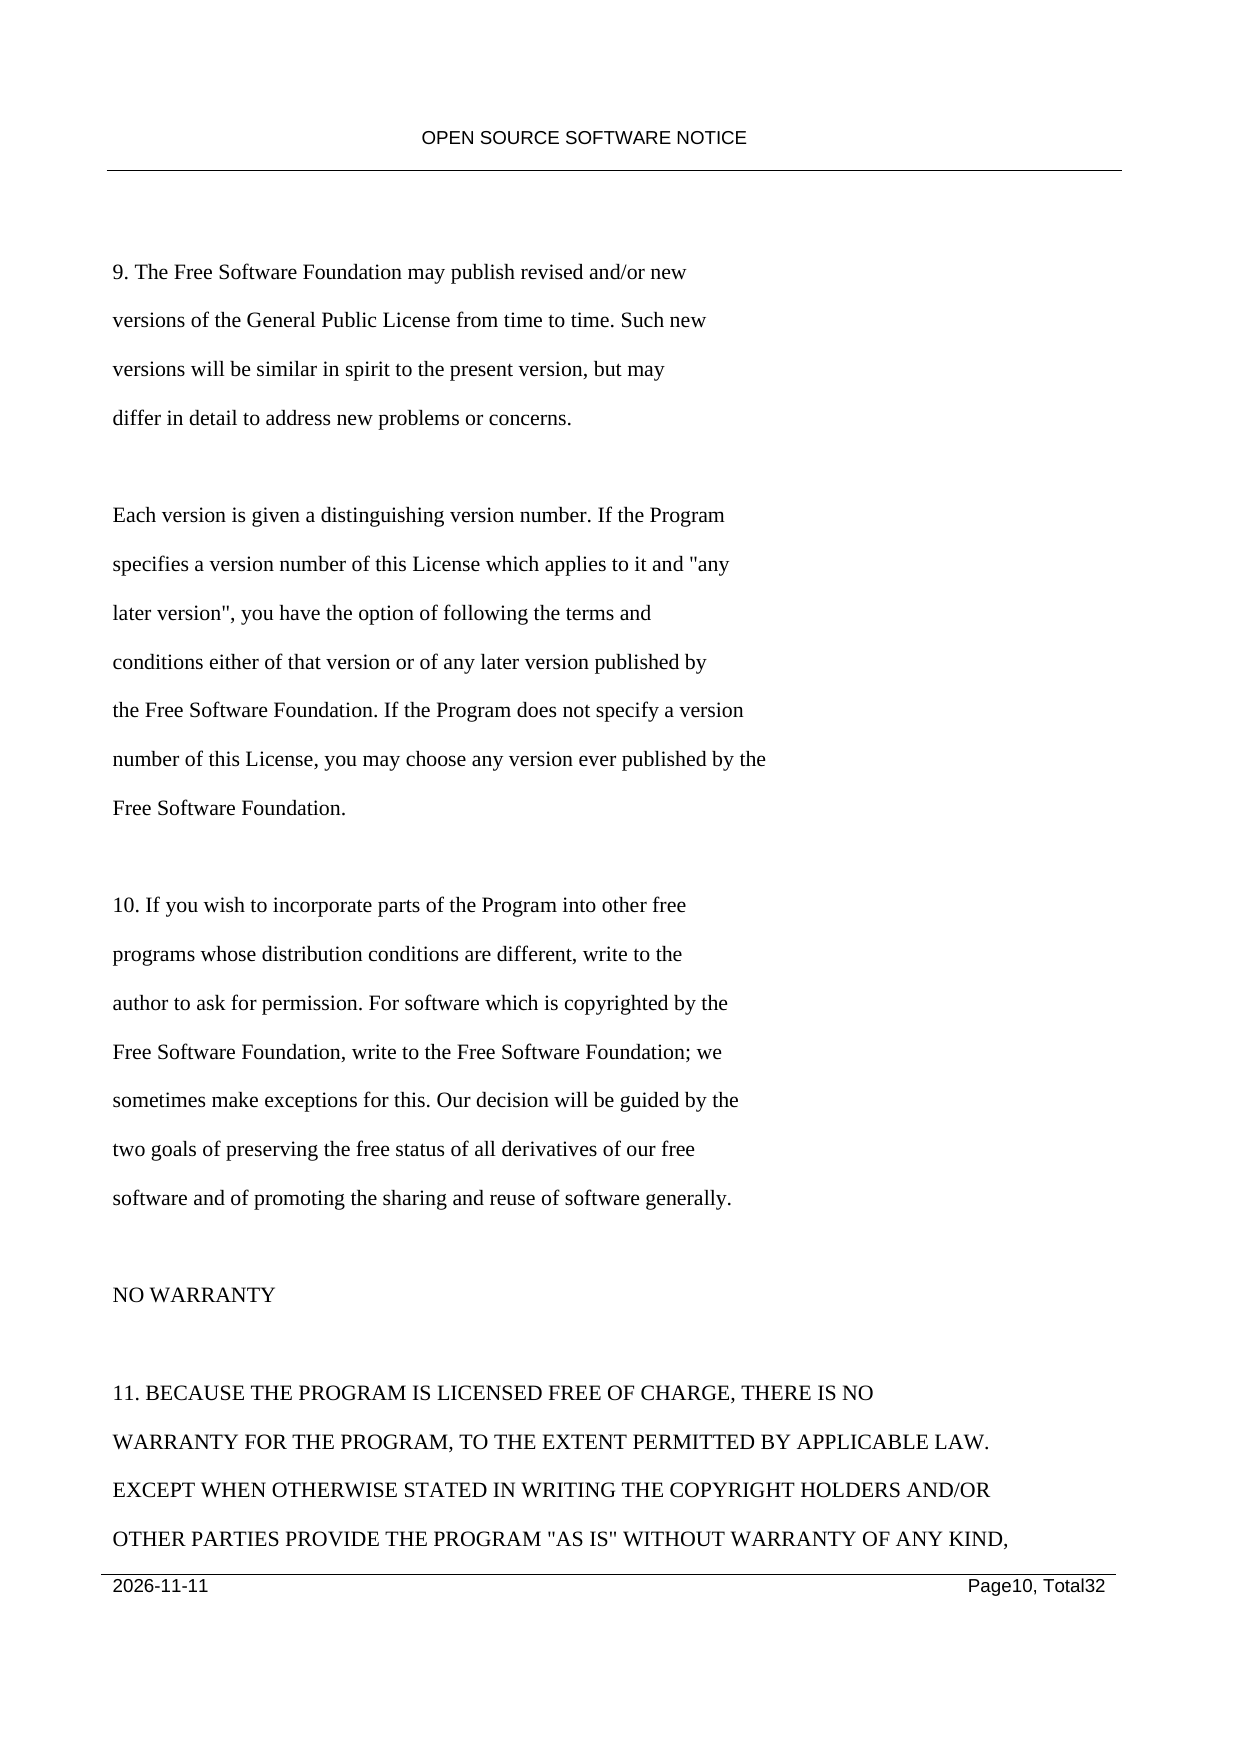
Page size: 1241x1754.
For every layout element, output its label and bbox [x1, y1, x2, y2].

text [112, 206, 1128, 1555]
